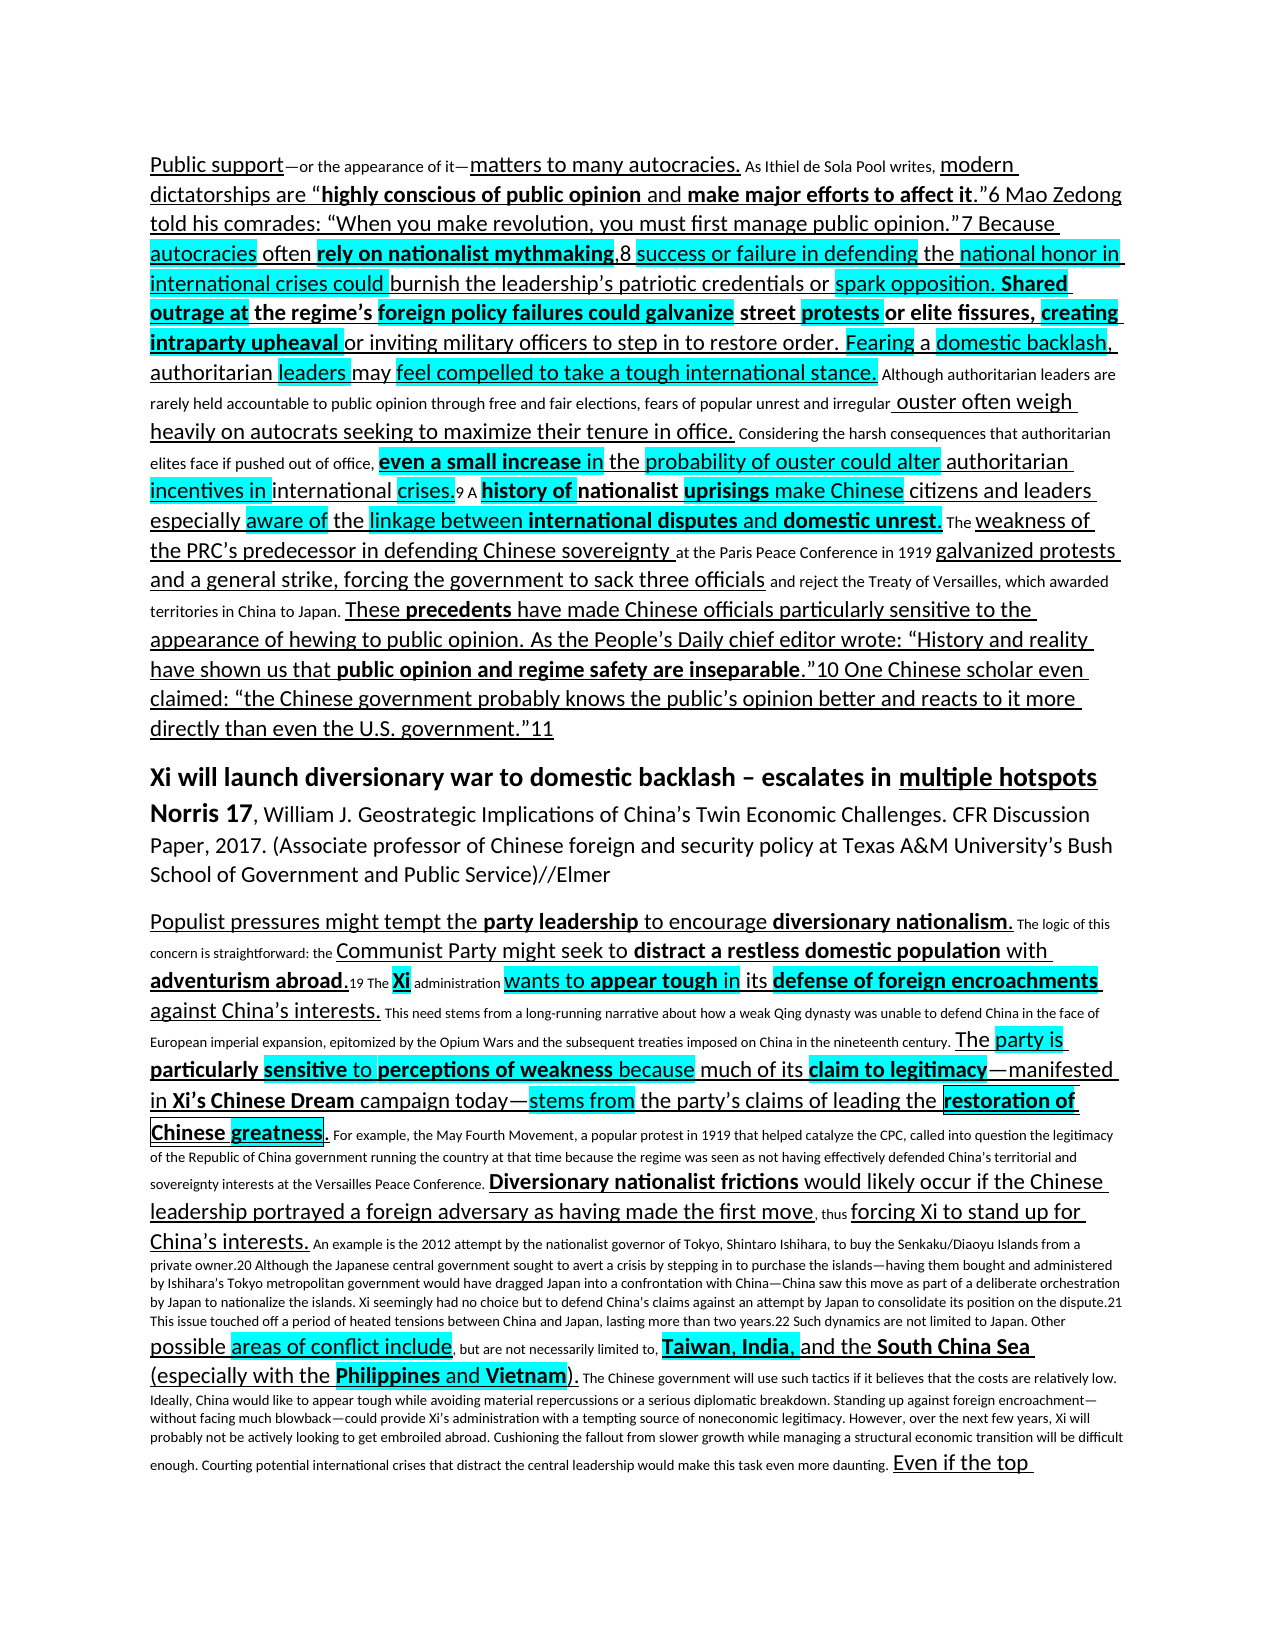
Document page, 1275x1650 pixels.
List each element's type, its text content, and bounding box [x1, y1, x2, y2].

text Norris 17, William J. Geostrategic Implications of China’s Twin Economic Challenges. CFR Discussion Paper, 2017. (Associate professor of Chinese foreign and security policy at Texas A&M University’s Bush School of Government and Public Service)//Elmer [150, 796, 1125, 888]
subtitle Xi will launch diversionary war to domestic backlash – escalates in multiple hotspots [150, 760, 1125, 793]
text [150, 907, 1125, 1476]
text Public support—or the appearance of it—matters to many autocracies. As Ithiel de Sola Pool writes, modern dictatorships are “highly conscious of public opinion and make major efforts to affect it.”6 Mao Zedong told his comrades: “When you make revolution, you must first manage public opinion.”7 Because autocracies often rely on nationalist mythmaking,8 success or failure in defending the national honor in international crises could burnish the leadership’s patriotic credentials or spark opposition. Shared outrage at the regime’s foreign policy failures could galvanize street protests or elite fissures, creating intraparty upheaval or inviting military officers to step in to restore order. Fearing a domestic backlash, authoritarian leaders may feel compelled to take a tough international stance. Although authoritarian leaders are rarely held accountable to public opinion through free and fair elections, fears of popular unrest and irregular ouster often weigh heavily on autocrats seeking to maximize their tenure in office. Considering the harsh consequences that authoritarian elites face if pushed out of office, even a small increase in the probability of ouster could alter authoritarian incentives in international crises.9 A history of nationalist uprisings make Chinese citizens and leaders especially aware of the linkage between international disputes and domestic unrest. The weakness of the PRC’s predecessor in defending Chinese sovereignty at the Paris Peace Conference in 1919 galvanized protests and a general strike, forcing the government to sack three officials and reject the Treaty of Versailles, which awarded territories in China to Japan. These precedents have made Chinese officials particularly sensitive to the appearance of hewing to public opinion. As the People’s Daily chief editor wrote: “History and reality have shown us that public opinion and regime safety are inseparable.”10 One Chinese scholar even claimed: “the Chinese government probably knows the public’s opinion better and reacts to it more directly than even the U.S. government.”11 [150, 265, 1125, 742]
